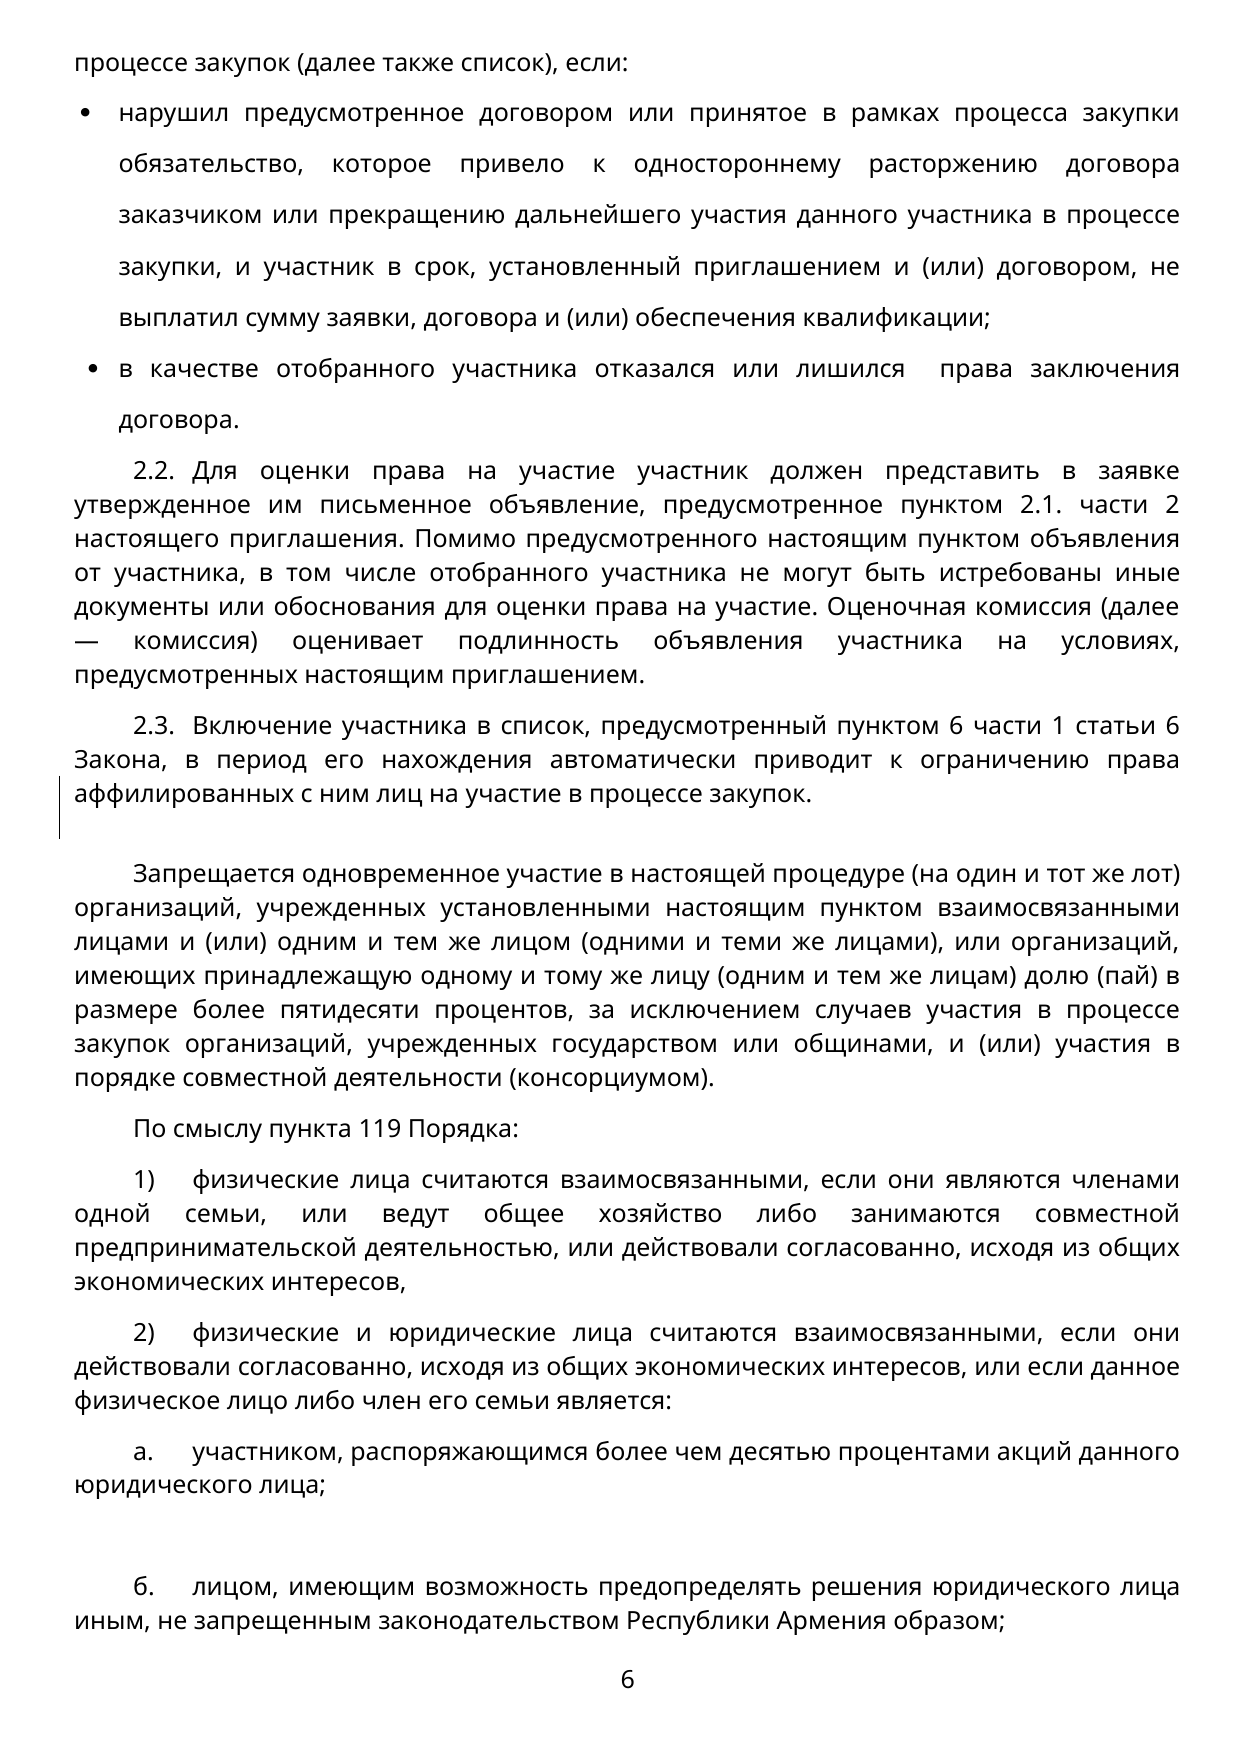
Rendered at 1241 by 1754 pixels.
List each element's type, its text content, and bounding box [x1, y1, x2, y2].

text 1) физические лица считаются взаимосвязанными, если они являются членами одной семьи, или ведут общее хозяйство либо занимаются совместной предпринимательской деятельностью, или действовали согласованно, исходя из общих экономических интересов, [74, 1161, 1181, 1298]
text 2.3. Включение участника в список, предусмотренный пунктом 6 части 1 статьи 6 Закона, в период его нахождения автоматически приводит к ограничению права аффилированных с ним лиц на участие в процессе закупок. [74, 707, 1181, 810]
text а. участником, распоряжающимся более чем десятью процентами акций данного юридического лица; [74, 1433, 1181, 1501]
text Запрещается одновременное участие в настоящей процедуре (на один и тот же лот) организаций, учрежденных установленными настоящим пунктом взаимосвязанными лицами и (или) одним и тем же лицом (одними и теми же лицами), или организаций, имеющих принадлежащую одному и тому же лицу (одним и тем же лицам) долю (пай) в размере более пятидесяти процентов, за исключением случаев участия в процессе закупок организаций, учрежденных государством или общинами, и (или) участия в порядке совместной деятельности (консорциумом). [74, 856, 1181, 1094]
text 2.2. Для оценки права на участие участник должен представить в заявке утвержденное им письменное объявление, предусмотренное пунктом 2.1. части 2 настоящего приглашения. Помимо предусмотренного настоящим пунктом объявления от участника, в том числе отобранного участника не могут быть истребованы иные документы или обоснования для оценки права на участие. Оценочная комиссия (далее — комиссия) оценивает подлинность объявления участника на условиях, предусмотренных настоящим приглашением. [74, 452, 1181, 691]
text б. лицом, имеющим возможность предопределять решения юридического лица иным, не запрещенным законодательством Республики Армения образом; [74, 1569, 1181, 1637]
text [74, 44, 1181, 78]
list в качестве отобранного участника отказался или лишился права заключения договора. [89, 350, 1181, 435]
text 2) физические и юридические лица считаются взаимосвязанными, если они действовали согласованно, исходя из общих экономических интересов, или если данное физическое лицо либо член его семьи является: [74, 1314, 1181, 1416]
list нарушил предусмотренное договором или принятое в рамках процесса закупки обязательство, которое привело к одностороннему расторжению договора заказчиком или прекращению дальнейшего участия данного участника в процессе закупки, и участник в срок, установленный приглашением и (или) договором, не выплатил сумму заявки, договора и (или) обеспечения квалификации; [81, 95, 1181, 333]
text По смыслу пункта 119 Порядка: [74, 1111, 1181, 1145]
